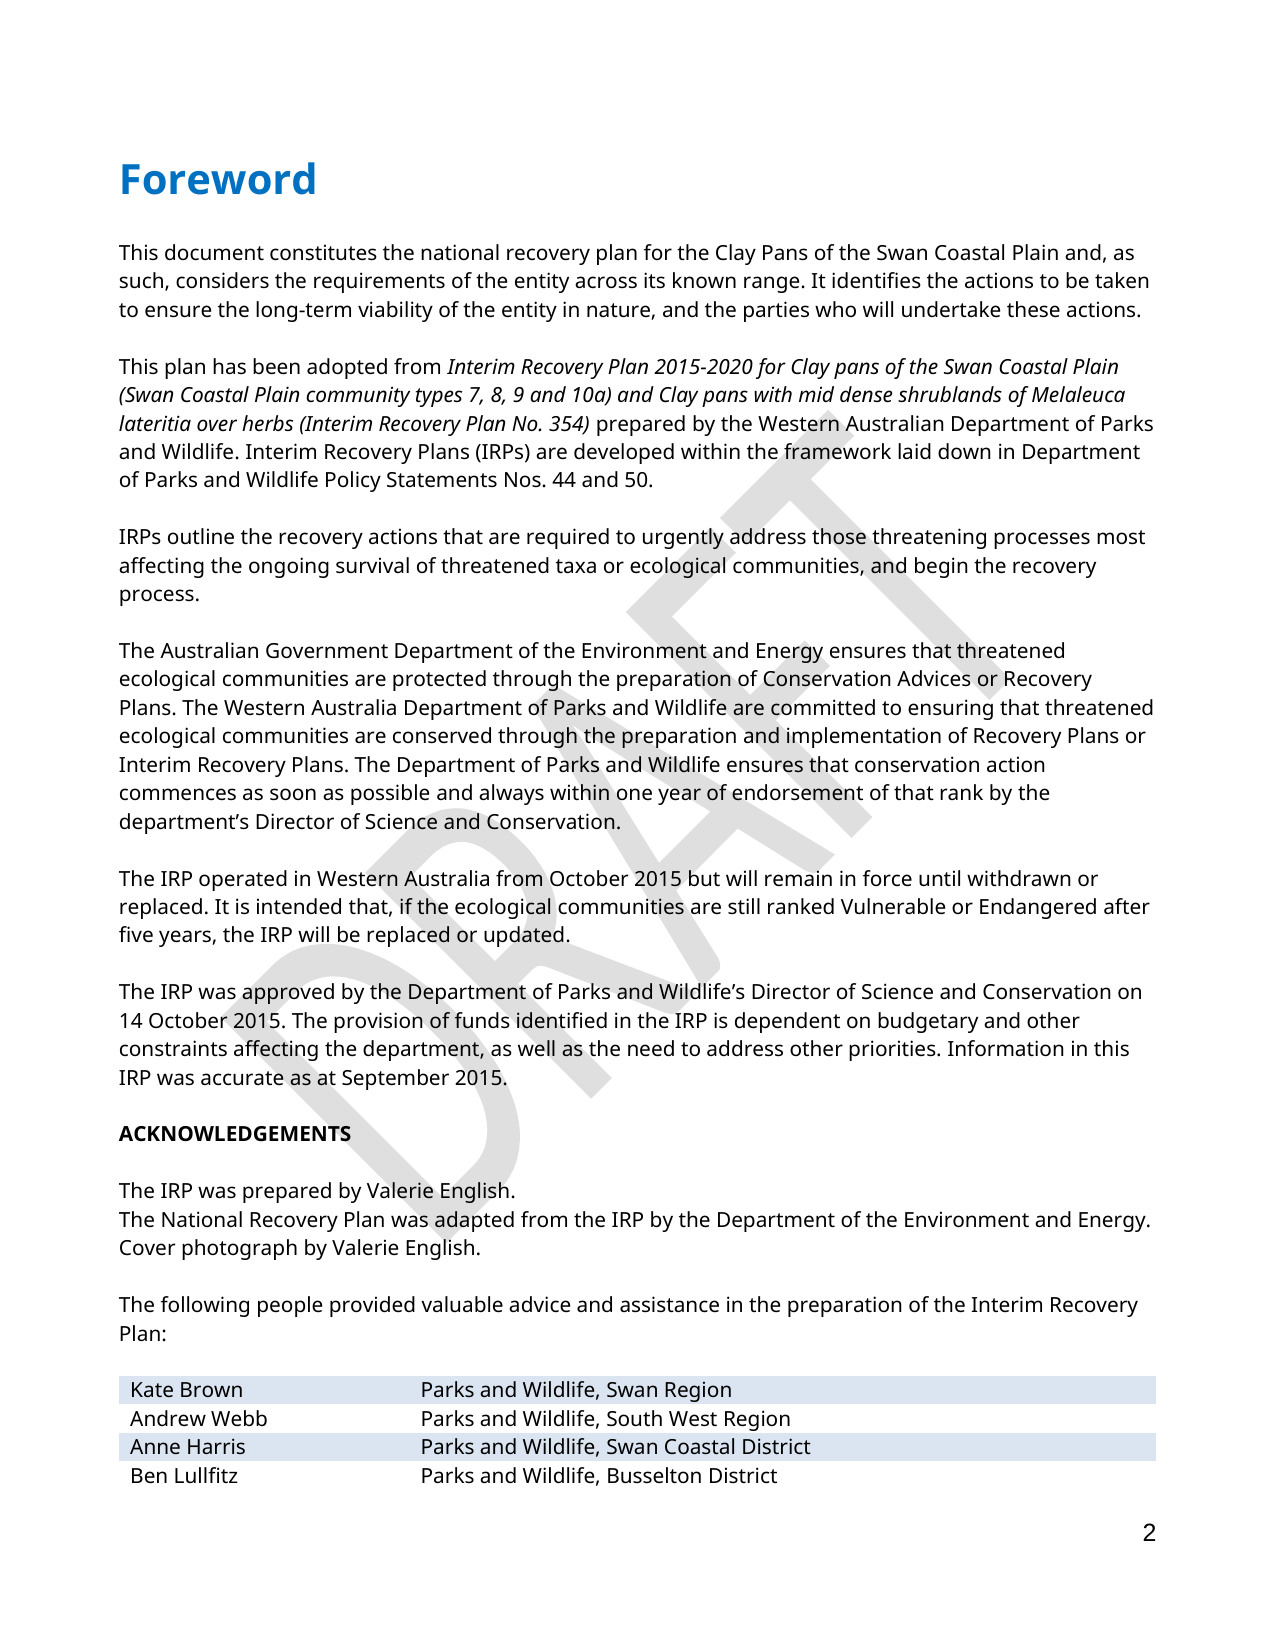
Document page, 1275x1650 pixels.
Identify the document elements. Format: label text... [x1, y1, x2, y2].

table_cell Parks and Wildlife, Swan Coastal District [409, 1433, 1156, 1461]
table_header Parks and Wildlife, Swan Region [409, 1376, 1156, 1404]
subtitle The IRP was prepared by Valerie English. [119, 1176, 1156, 1205]
text The IRP operated in Western Australia from October 2015 but will remain in force until withdrawn or replaced. It is intended that, if the ecological communities are still ranked Vulnerable or Endangered after five years, the IRP will be replaced or updated. [119, 864, 1156, 949]
subtitle The National Recovery Plan was adapted from the IRP by the Department of the Environment and Energy. [119, 1205, 1156, 1233]
text The following people provided valuable advice and assistance in the preparation of the Interim Recovery Plan: [119, 1290, 1156, 1347]
table_header Kate Brown [119, 1376, 409, 1404]
text This plan has been adopted from Interim Recovery Plan 2015-2020 for Clay pans of the Swan Coastal Plain (Swan Coastal Plain community types 7, 8, 9 and 10a) and Clay pans with mid dense shrublands of Melaleuca lateritia over herbs (Interim Recovery Plan No. 354) prepared by the Western Australian Department of Parks and Wildlife. Interim Recovery Plans (IRPs) are developed within the framework laid down in Department of Parks and Wildlife Policy Statements Nos. 44 and 50. [119, 352, 1156, 494]
table_cell Anne Harris [119, 1433, 409, 1461]
subtitle Cover photograph by Valerie English. [119, 1233, 1156, 1262]
table_cell Parks and Wildlife, Busselton District [409, 1461, 1156, 1489]
text The Australian Government Department of the Environment and Energy ensures that threatened ecological communities are protected through the preparation of Conservation Advices or Recovery Plans. The Western Australia Department of Parks and Wildlife are committed to ensuring that threatened ecological communities are conserved through the preparation and implementation of Recovery Plans or Interim Recovery Plans. The Department of Parks and Wildlife ensures that conservation action commences as soon as possible and always within one year of endorsement of that rank by the department’s Director of Science and Conservation. [119, 636, 1156, 835]
text Foreword [119, 150, 1156, 207]
table_cell Ben Lullfitz [119, 1461, 409, 1489]
text This document constitutes the national recovery plan for the Clay Pans of the Swan Coastal Plain and, as such, considers the requirements of the entity across its known range. It identifies the actions to be taken to ensure the long-term viability of the entity in nature, and the parties who will undertake these actions. [119, 238, 1156, 323]
text IRPs outline the recovery actions that are required to urgently address those threatening processes most affecting the ongoing survival of threatened taxa or ecological communities, and begin the recovery process. [119, 522, 1156, 608]
table_cell Parks and Wildlife, South West Region [409, 1404, 1156, 1432]
subtitle ACKNOWLEDGEMENTS [119, 1119, 1156, 1148]
text The IRP was approved by the Department of Parks and Wildlife’s Director of Science and Conservation on 14 October 2015. The provision of funds identified in the IRP is dependent on budgetary and other constraints affecting the department, as well as the need to address other priorities. Information in this IRP was accurate as at September 2015. [119, 977, 1156, 1091]
table_cell Andrew Webb [119, 1404, 409, 1432]
